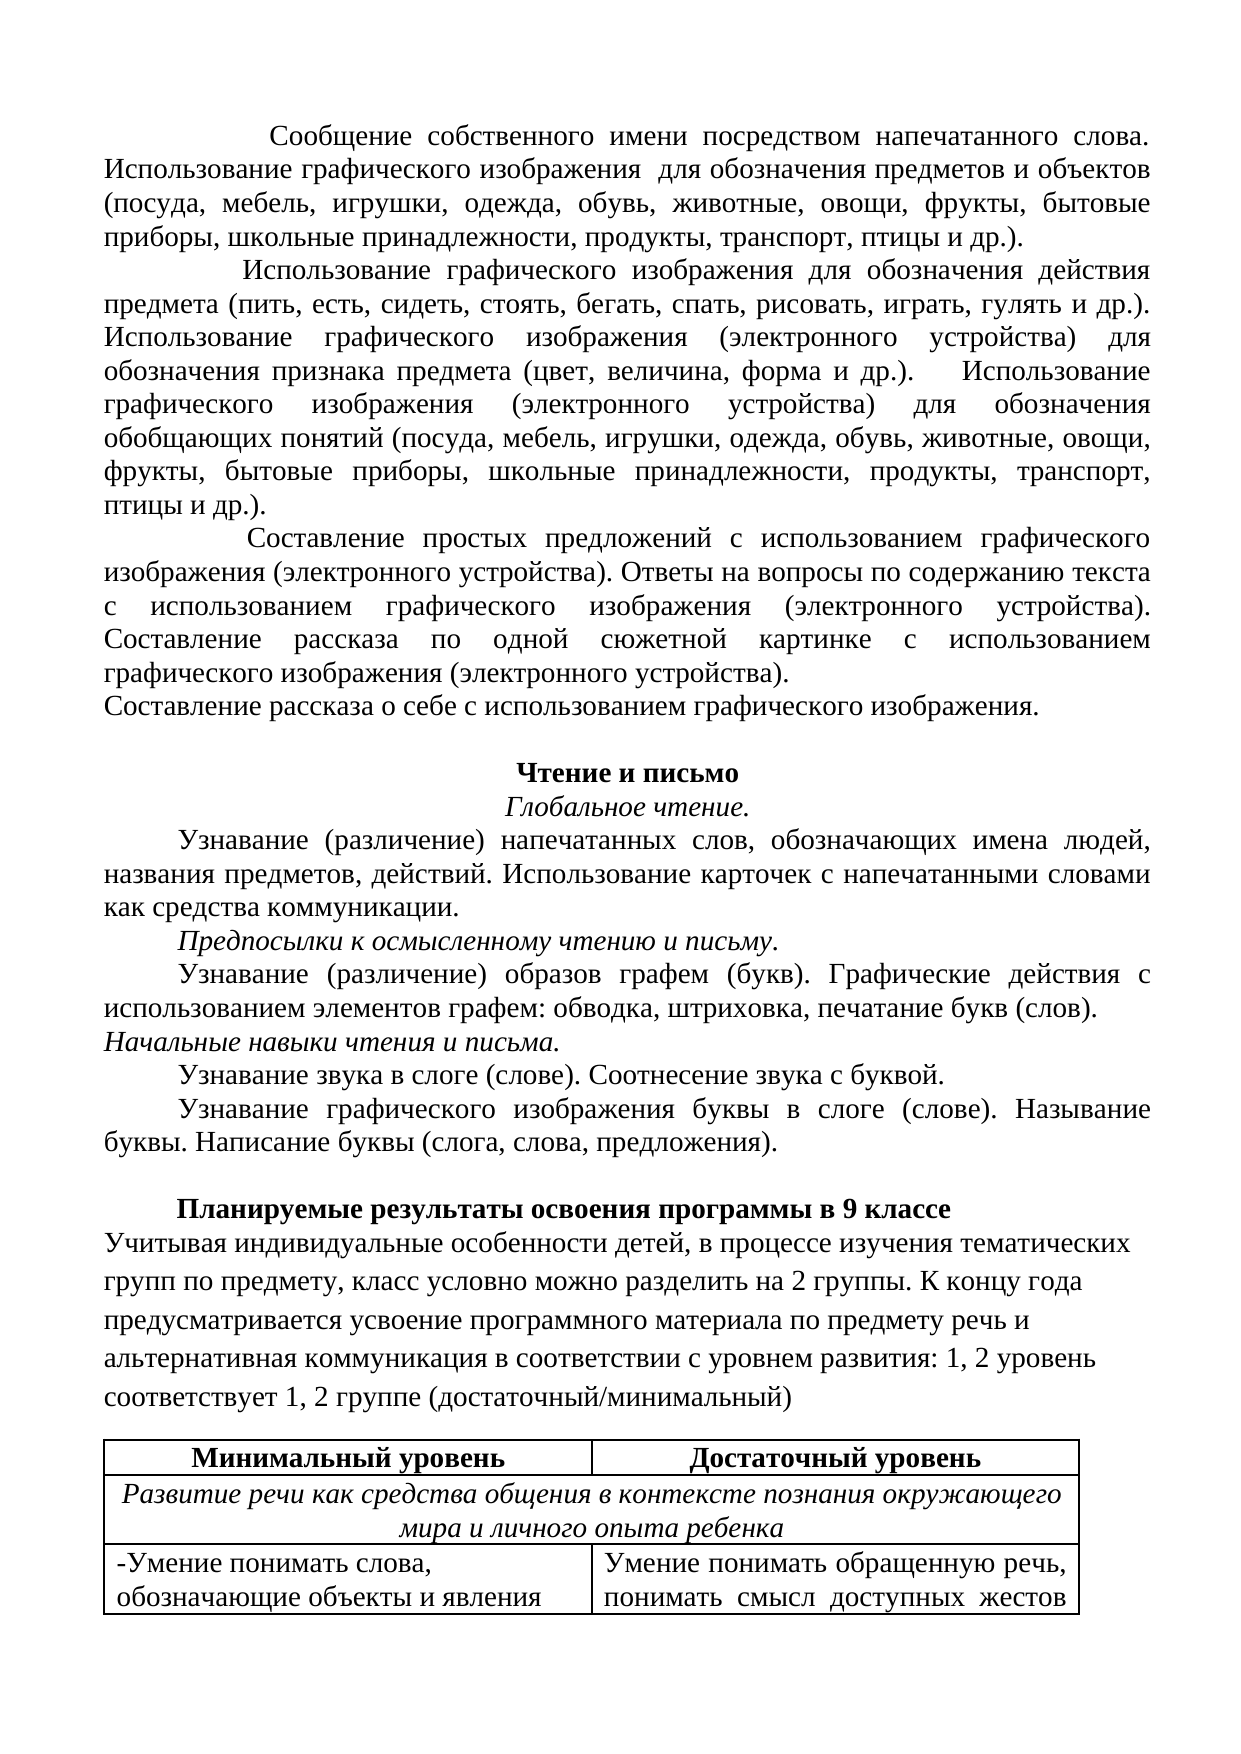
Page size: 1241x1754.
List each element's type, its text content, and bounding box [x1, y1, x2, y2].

text Глобальное чтение. [103, 789, 1152, 822]
table_header Достаточный уровень [593, 1441, 1078, 1474]
text Узнавание графического изображения буквы в слоге (слове). Называние буквы. Написание буквы (слога, слова, предложения). [103, 1091, 1152, 1158]
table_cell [593, 1545, 1078, 1612]
text Сообщение собственного имени посредством напечатанного слова. Использование графического изображения для обозначения предметов и объектов (посуда, мебель, игрушки, одежда, обувь, животные, овощи, фрукты, бытовые приборы, школьные принадлежности, продукты, транспорт, птицы и др.). [103, 118, 1152, 252]
text Начальные навыки чтения и письма. [103, 1024, 1152, 1057]
text Узнавание звука в слоге (слове). Соотнесение звука с буквой. [103, 1057, 1152, 1091]
text Чтение и письмо [103, 755, 1152, 789]
text Узнавание (различение) образов графем (букв). Графические действия с использованием элементов графем: обводка, штриховка, печатание букв (слов). [103, 957, 1152, 1024]
text Составление рассказа о себе с использованием графического изображения. [103, 688, 1152, 722]
table_cell Развитие речи как средства общения в контексте познания окружающего мира и личного опыта ребенка [105, 1476, 1078, 1543]
text Планируемые результаты освоения программы в 9 классе [103, 1191, 1152, 1225]
text Учитывая индивидуальные особенности детей, в процессе изучения тематических групп по предмету, класс условно можно разделить на 2 группы. К концу года предусматривается усвоение программного материала по предмету речь и альтернативная коммуникация в соответствии с уровнем развития: 1, 2 уровень соответствует 1, 2 группе (достаточный/минимальный) [103, 1225, 1152, 1413]
table_header Минимальный уровень [105, 1441, 591, 1474]
text Узнавание (различение) напечатанных слов, обозначающих имена людей, названия предметов, действий. Использование карточек с напечатанными словами как средства коммуникации. [103, 822, 1152, 923]
text Использование графического изображения для обозначения действия предмета (пить, есть, сидеть, стоять, бегать, спать, рисовать, играть, гулять и др.). Использование графического изображения (электронного устройства) для обозначения признака предмета (цвет, величина, форма и др.). Использование графического изображения (электронного устройства) для обозначения обобщающих понятий (посуда, мебель, игрушки, одежда, обувь, животные, овощи, фрукты, бытовые приборы, школьные принадлежности, продукты, транспорт, птицы и др.). [103, 252, 1152, 521]
text Составление простых предложений с использованием графического изображения (электронного устройства). Ответы на вопросы по содержанию текста с использованием графического изображения (электронного устройства). Составление рассказа по одной сюжетной картинке с использованием графического изображения (электронного устройства). [103, 521, 1152, 688]
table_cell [105, 1545, 591, 1612]
text Предпосылки к осмысленному чтению и письму. [103, 923, 1152, 957]
